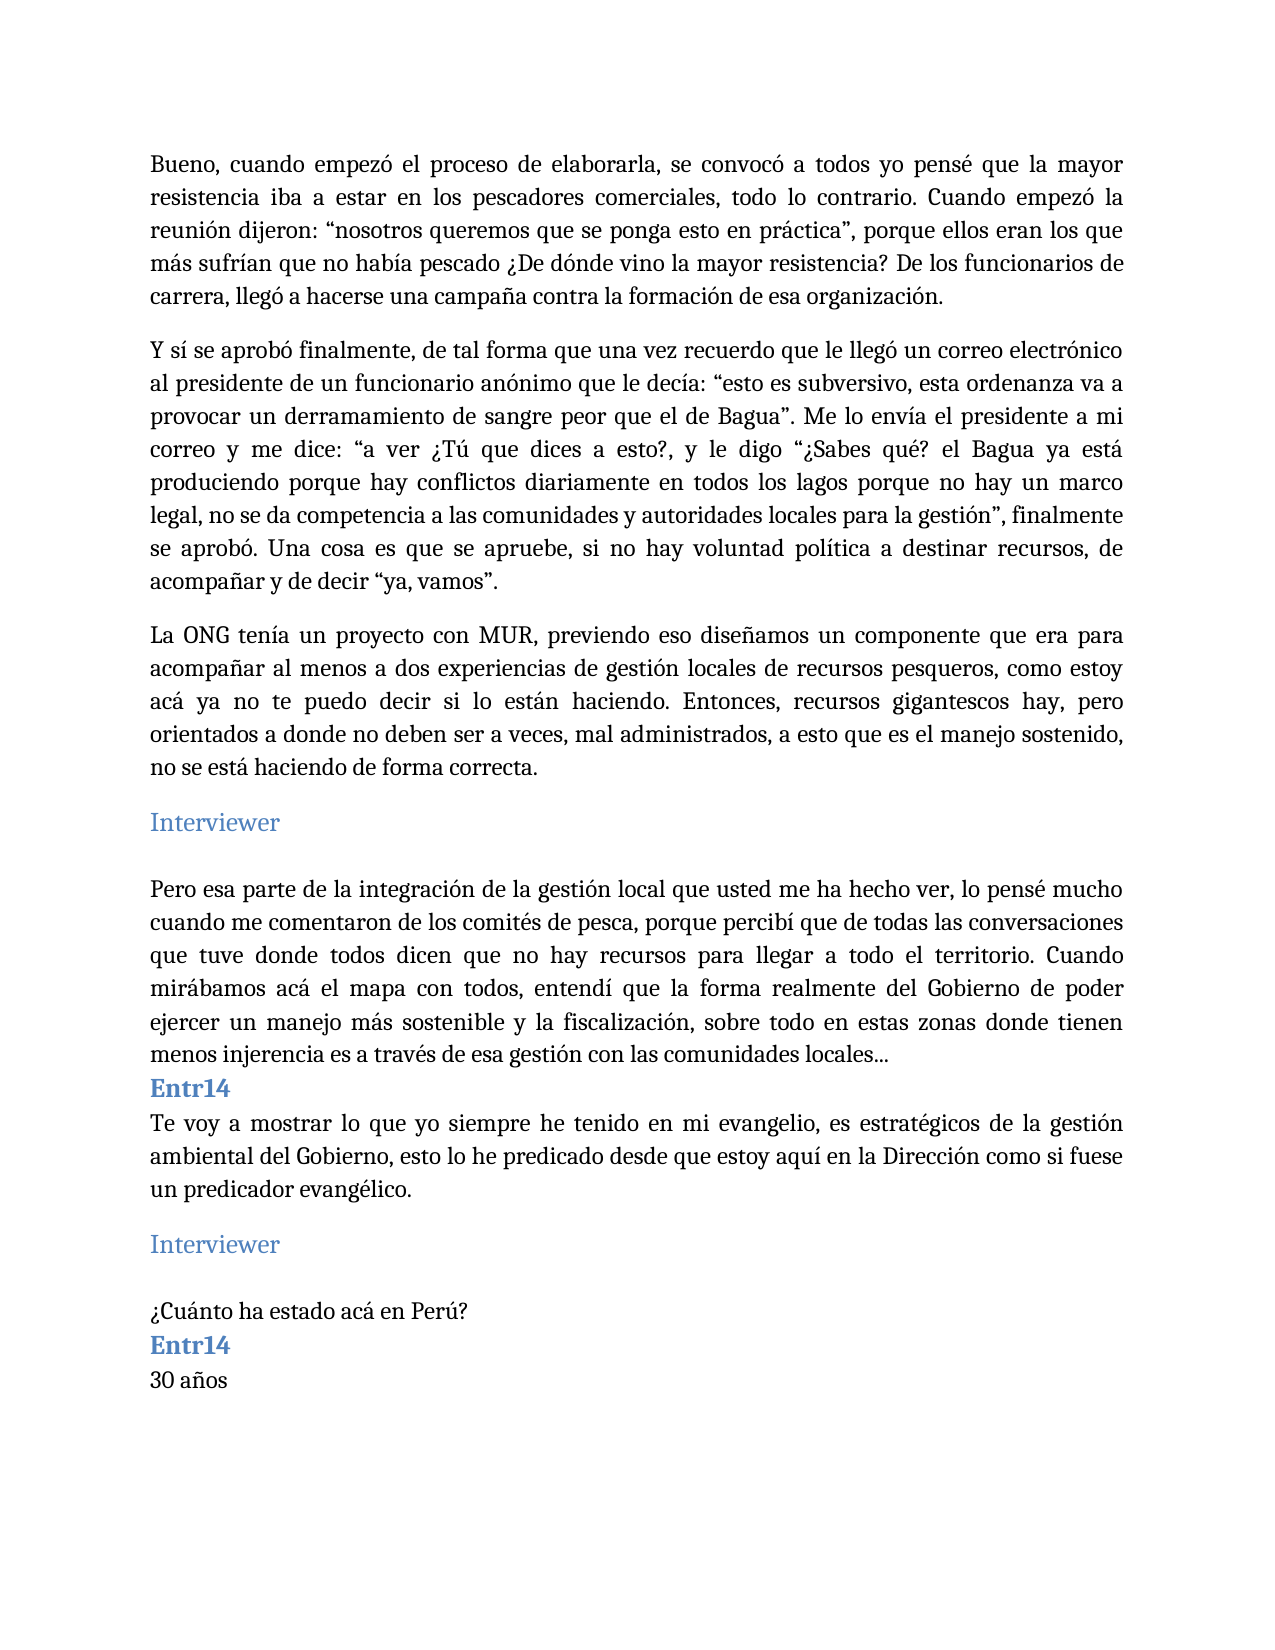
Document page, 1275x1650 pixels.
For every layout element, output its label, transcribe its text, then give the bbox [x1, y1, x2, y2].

text Entr14 Te voy a mostrar lo que yo siempre he tenido en mi evangelio, es estratégicos de la gestión ambiental del Gobierno, esto lo he predicado desde que estoy aquí en la Dirección como si fuese un predicador evangélico. [150, 1073, 1125, 1204]
text Y sí se aprobó finalmente, de tal forma que una vez recuerdo que le llegó un correo electrónico al presidente de un funcionario anónimo que le decía: “esto es subversivo, esta ordenanza va a provocar un derramamiento de sangre peor que el de Bagua”. Me lo envía el presidente a mi correo y me dice: “a ver ¿Tú que dices a esto?, y le digo “¿Sabes qué? el Bagua ya está produciendo porque hay conflictos diariamente en todos los lagos porque no hay un marco legal, no se da competencia a las comunidades y autoridades locales para la gestión”, finalmente se aprobó. Una cosa es que se apruebe, si no hay voluntad política a destinar recursos, de acompañar y de decir “ya, vamos”. [150, 336, 1125, 596]
text La ONG tenía un proyecto con MUR, previendo eso diseñamos un componente que era para acompañar al menos a dos experiencias de gestión locales de recursos pesqueros, como estoy acá ya no te puedo decir si lo están haciendo. Entonces, recursos gigantescos hay, pero orientados a donde no deben ser a veces, mal administrados, a esto que es el manejo sostenido, no se está haciendo de forma correcta. [150, 621, 1125, 782]
text Entr14 30 años [150, 1330, 1125, 1394]
subtitle Interviewer ¿Cuánto ha estado acá en Perú? [150, 1229, 1125, 1326]
text Bueno, cuando empezó el proceso de elaborarla, se convocó a todos yo pensé que la mayor resistencia iba a estar en los pescadores comerciales, todo lo contrario. Cuando empezó la reunión dijeron: “nosotros queremos que se ponga esto en práctica”, porque ellos eran los que más sufrían que no había pescado ¿De dónde vino la mayor resistencia? De los funcionarios de carrera, llegó a hacerse una campaña contra la formación de esa organización. [150, 150, 1125, 311]
subtitle Interviewer Pero esa parte de la integración de la gestión local que usted me ha hecho ver, lo pensé mucho cuando me comentaron de los comités de pesca, porque percibí que de todas las conversaciones que tuve donde todos dicen que no hay recursos para llegar a todo el territorio. Cuando mirábamos acá el mapa con todos, entendí que la forma realmente del Gobierno de poder ejercer un manejo más sostenible y la fiscalización, sobre todo en estas zonas donde tienen menos injerencia es a través de esa gestión con las comunidades locales... [150, 807, 1125, 1069]
